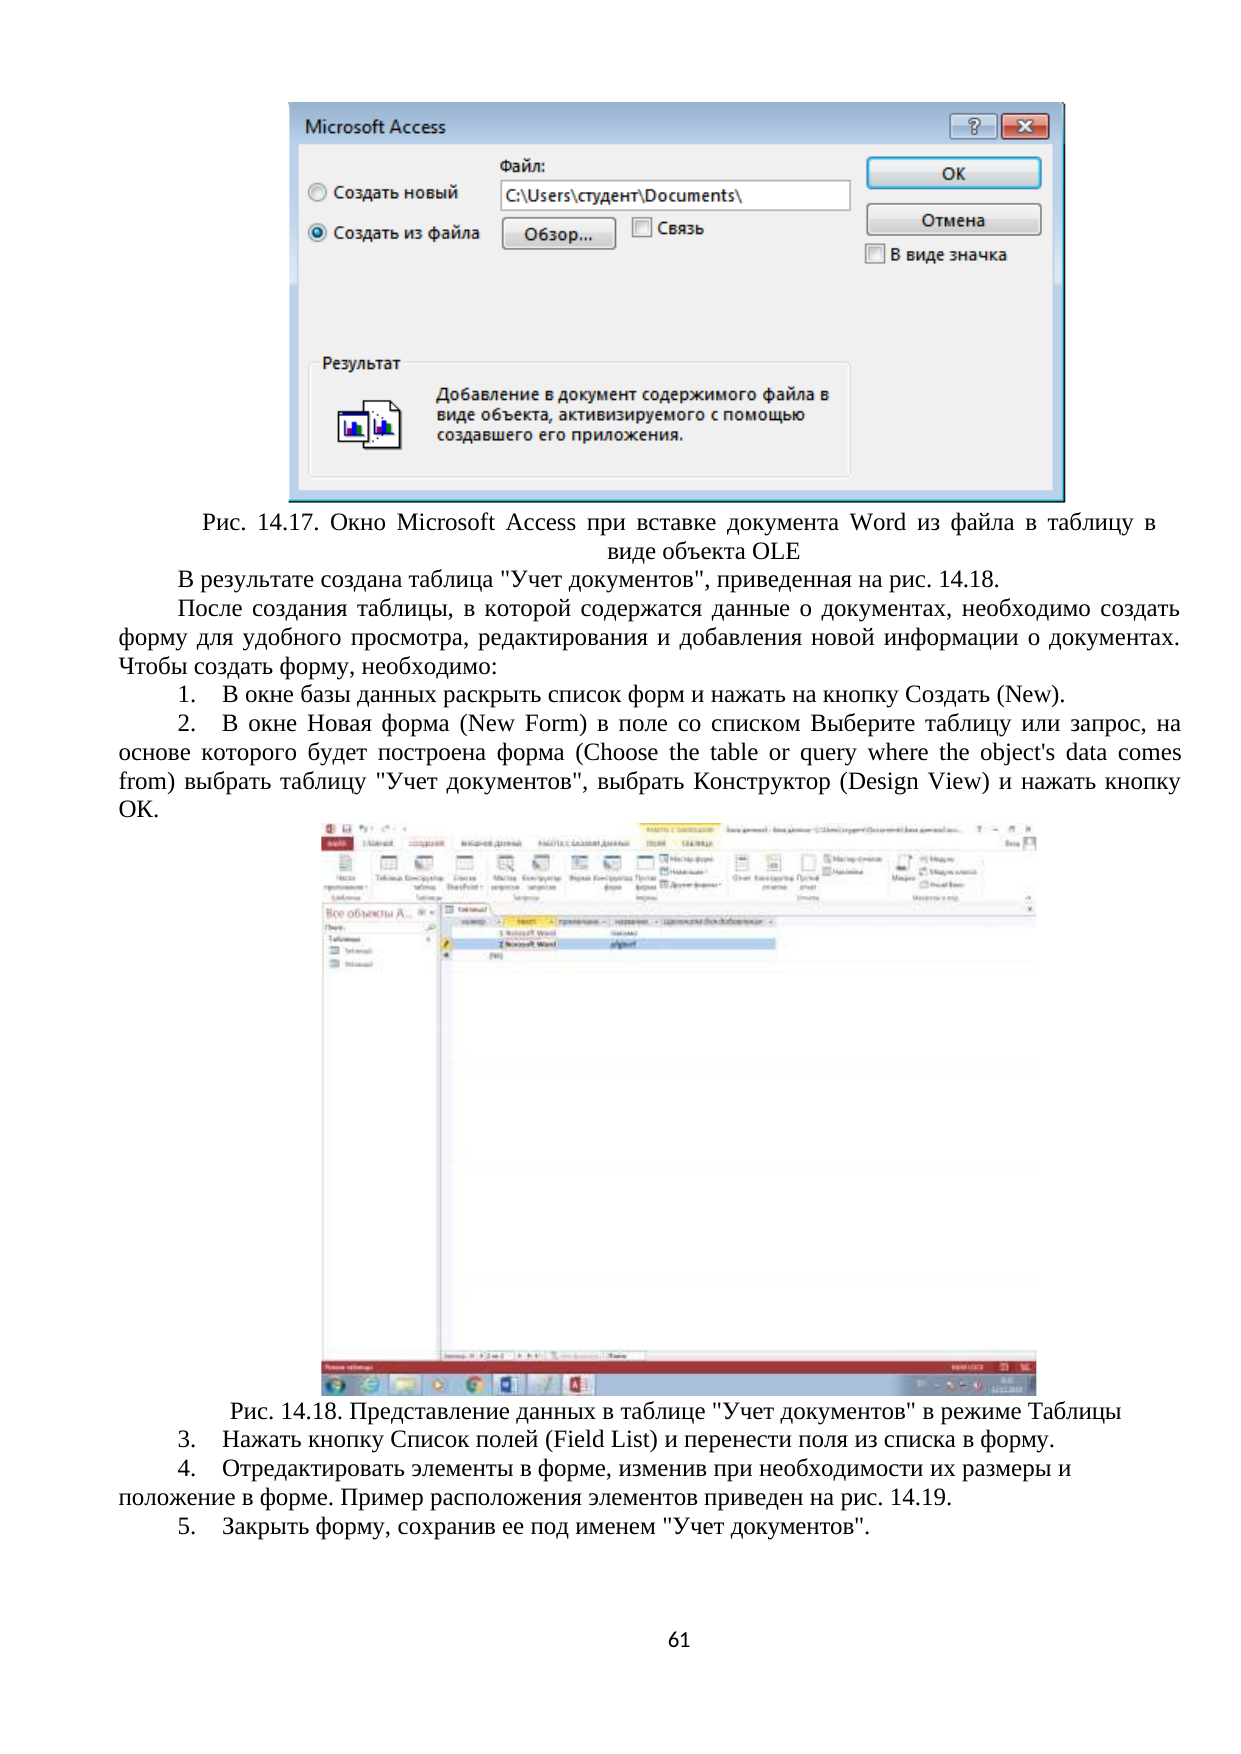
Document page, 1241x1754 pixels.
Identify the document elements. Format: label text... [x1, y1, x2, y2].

list В окне базы данных раскрыть список форм и нажать на кнопку Создать (New). [177, 679, 1196, 708]
picture [288, 102, 1067, 506]
list Нажать кнопку Список полей (Field List) и перенести поля из списка в форму. [177, 1424, 1196, 1453]
text Рис. 14.18. Представление данных в таблице "Учет документов" в режиме Таблицы [229, 1396, 1196, 1424]
text После создания таблицы, в которой содержатся данные о документах, необходимо создать форму для удобного просмотра, редактирования и добавления новой информации о документах. Чтобы создать форму, необходимо: [118, 593, 1181, 679]
text Рис. 14.17. Окно Microsoft Access при вставке документа Word из файла в таблицу в виде объекта OLE [202, 507, 1157, 564]
picture [321, 823, 1037, 1396]
list В окне Новая форма (New Form) в поле со списком Выберите таблицу или запрос, на основе которого будет построена форма (Choose the table or query where the object's data comes from) выбрать таблицу "Учет документов", выбрать Конструктор (Design View) и нажать кнопку ОК. [118, 708, 1182, 823]
list Закрыть форму, сохранив ее под именем "Учет документов". [177, 1511, 1196, 1539]
text В результате создана таблица "Учет документов", приведенная на рис. 14.18. [177, 564, 1196, 593]
list Отредактировать элементы в форме, изменив при необходимости их размеры и положение в форме. Пример расположения элементов приведен на рис. 14.19. [118, 1453, 1181, 1511]
